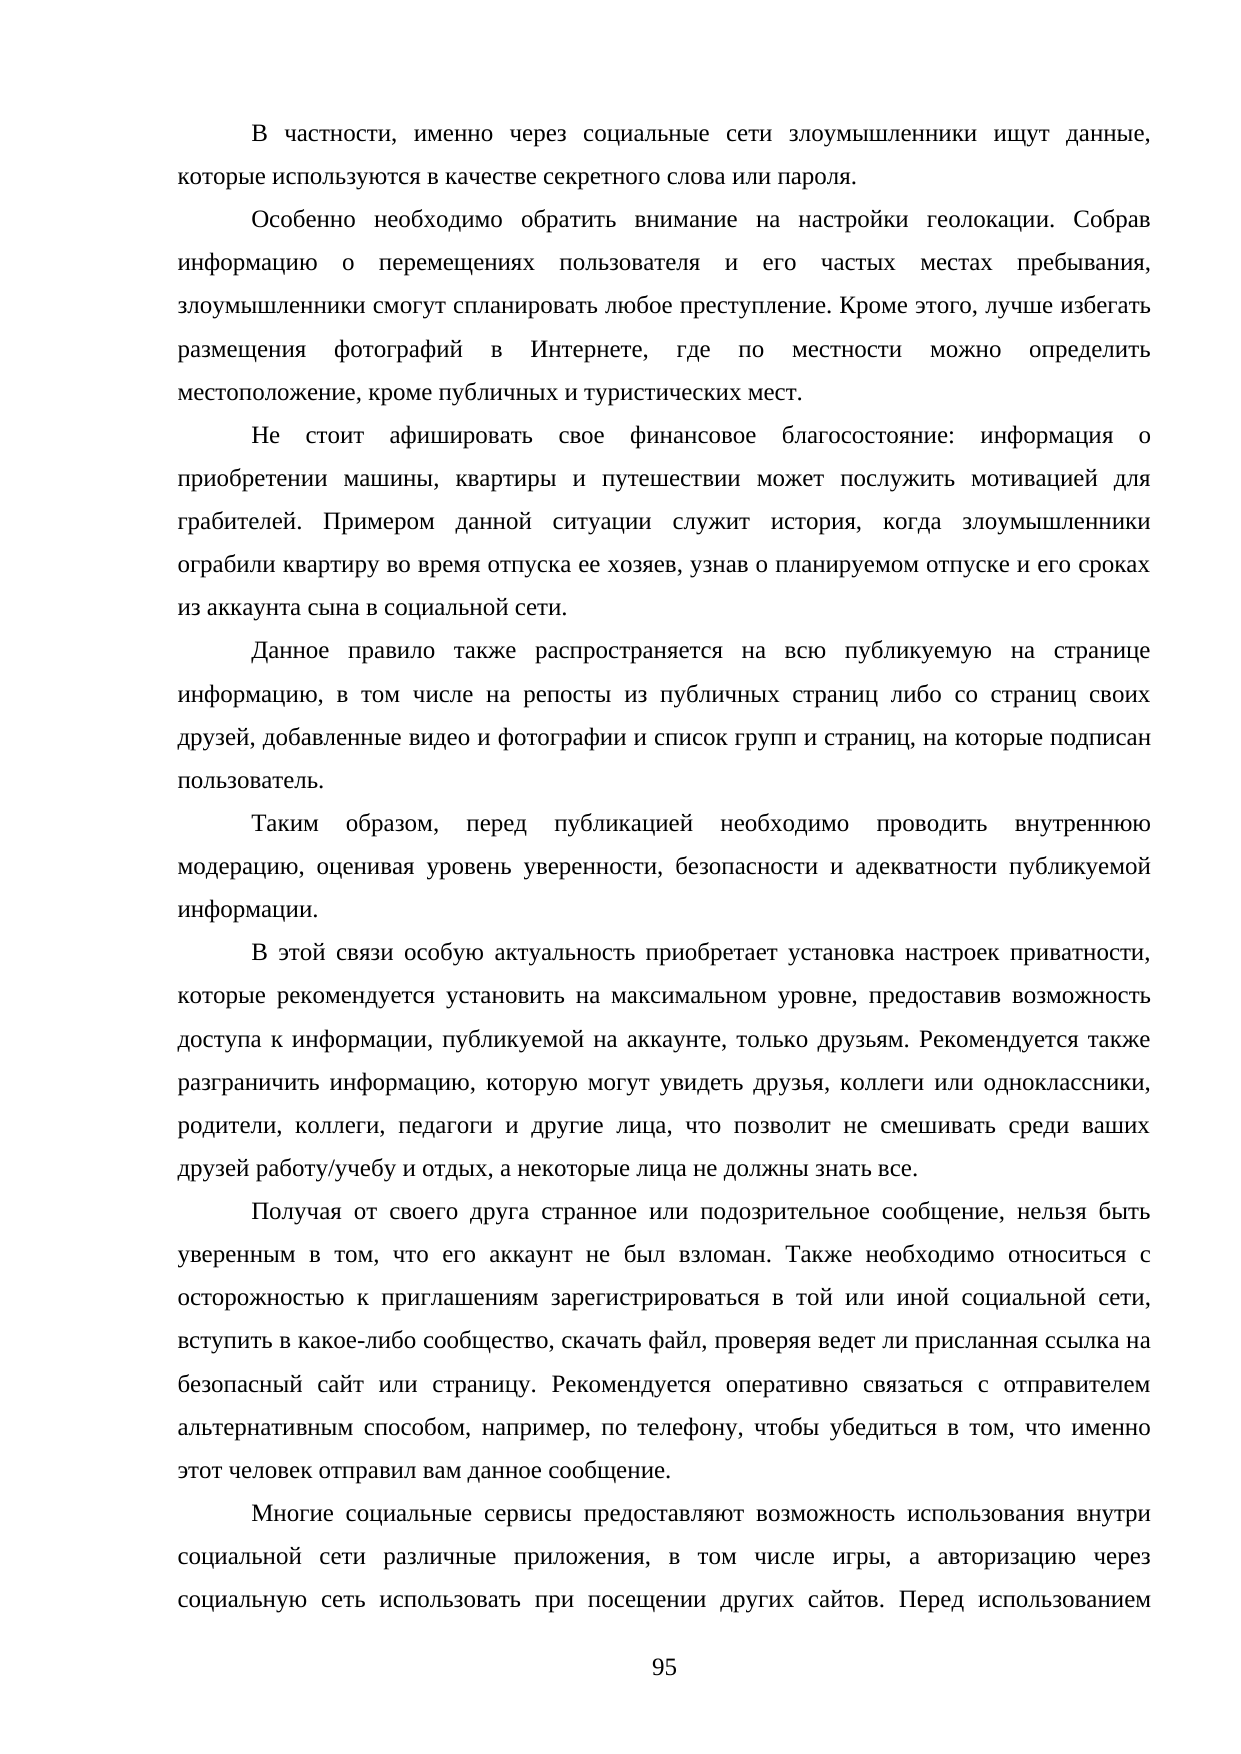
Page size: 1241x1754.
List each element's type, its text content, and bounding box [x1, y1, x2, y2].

text Особенно необходимо обратить внимание на настройки геолокации. Собрав информацию о перемещениях пользователя и его частых местах пребывания, злоумышленники смогут спланировать любое преступление. Кроме этого, лучше избегать размещения фотографий в Интернете, где по местности можно определить местоположение, кроме публичных и туристических мест. [177, 204, 1152, 406]
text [177, 1498, 1152, 1613]
text Таким образом, перед публикацией необходимо проводить внутреннюю модерацию, оценивая уровень уверенности, безопасности и адекватности публикуемой информации. [177, 808, 1152, 923]
text В этой связи особую актуальность приобретает установка настроек приватности, которые рекомендуется установить на максимальном уровне, предоставив возможность доступа к информации, публикуемой на аккаунте, только друзьям. Рекомендуется также разграничить информацию, которую могут увидеть друзья, коллеги или одноклассники, родители, коллеги, педагоги и другие лица, что позволит не смешивать среди ваших друзей работу/учебу и отдых, а некоторые лица не должны знать все. [177, 937, 1152, 1182]
text В частности, именно через социальные сети злоумышленники ищут данные, которые используются в качестве секретного слова или пароля. [177, 118, 1152, 190]
text Не стоит афишировать свое финансовое благосостояние: информация о приобретении машины, квартиры и путешествии может послужить мотивацией для грабителей. Примером данной ситуации служит история, когда злоумышленники ограбили квартиру во время отпуска ее хозяев, узнав о планируемом отпуске и его сроках из аккаунта сына в социальной сети. [177, 420, 1152, 621]
text Получая от своего друга странное или подозрительное сообщение, нельзя быть уверенным в том, что его аккаунт не был взломан. Также необходимо относиться с осторожностью к приглашениям зарегистрироваться в той или иной социальной сети, вступить в какое-либо сообщество, скачать файл, проверяя ведет ли присланная ссылка на безопасный сайт или страницу. Рекомендуется оперативно связаться с отправителем альтернативным способом, например, по телефону, чтобы убедиться в том, что именно этот человек отправил вам данное сообщение. [177, 1196, 1152, 1484]
text Данное правило также распространяется на всю публикуемую на странице информацию, в том числе на репосты из публичных страниц либо со страниц своих друзей, добавленные видео и фотографии и список групп и страниц, на которые подписан пользователь. [177, 636, 1152, 794]
